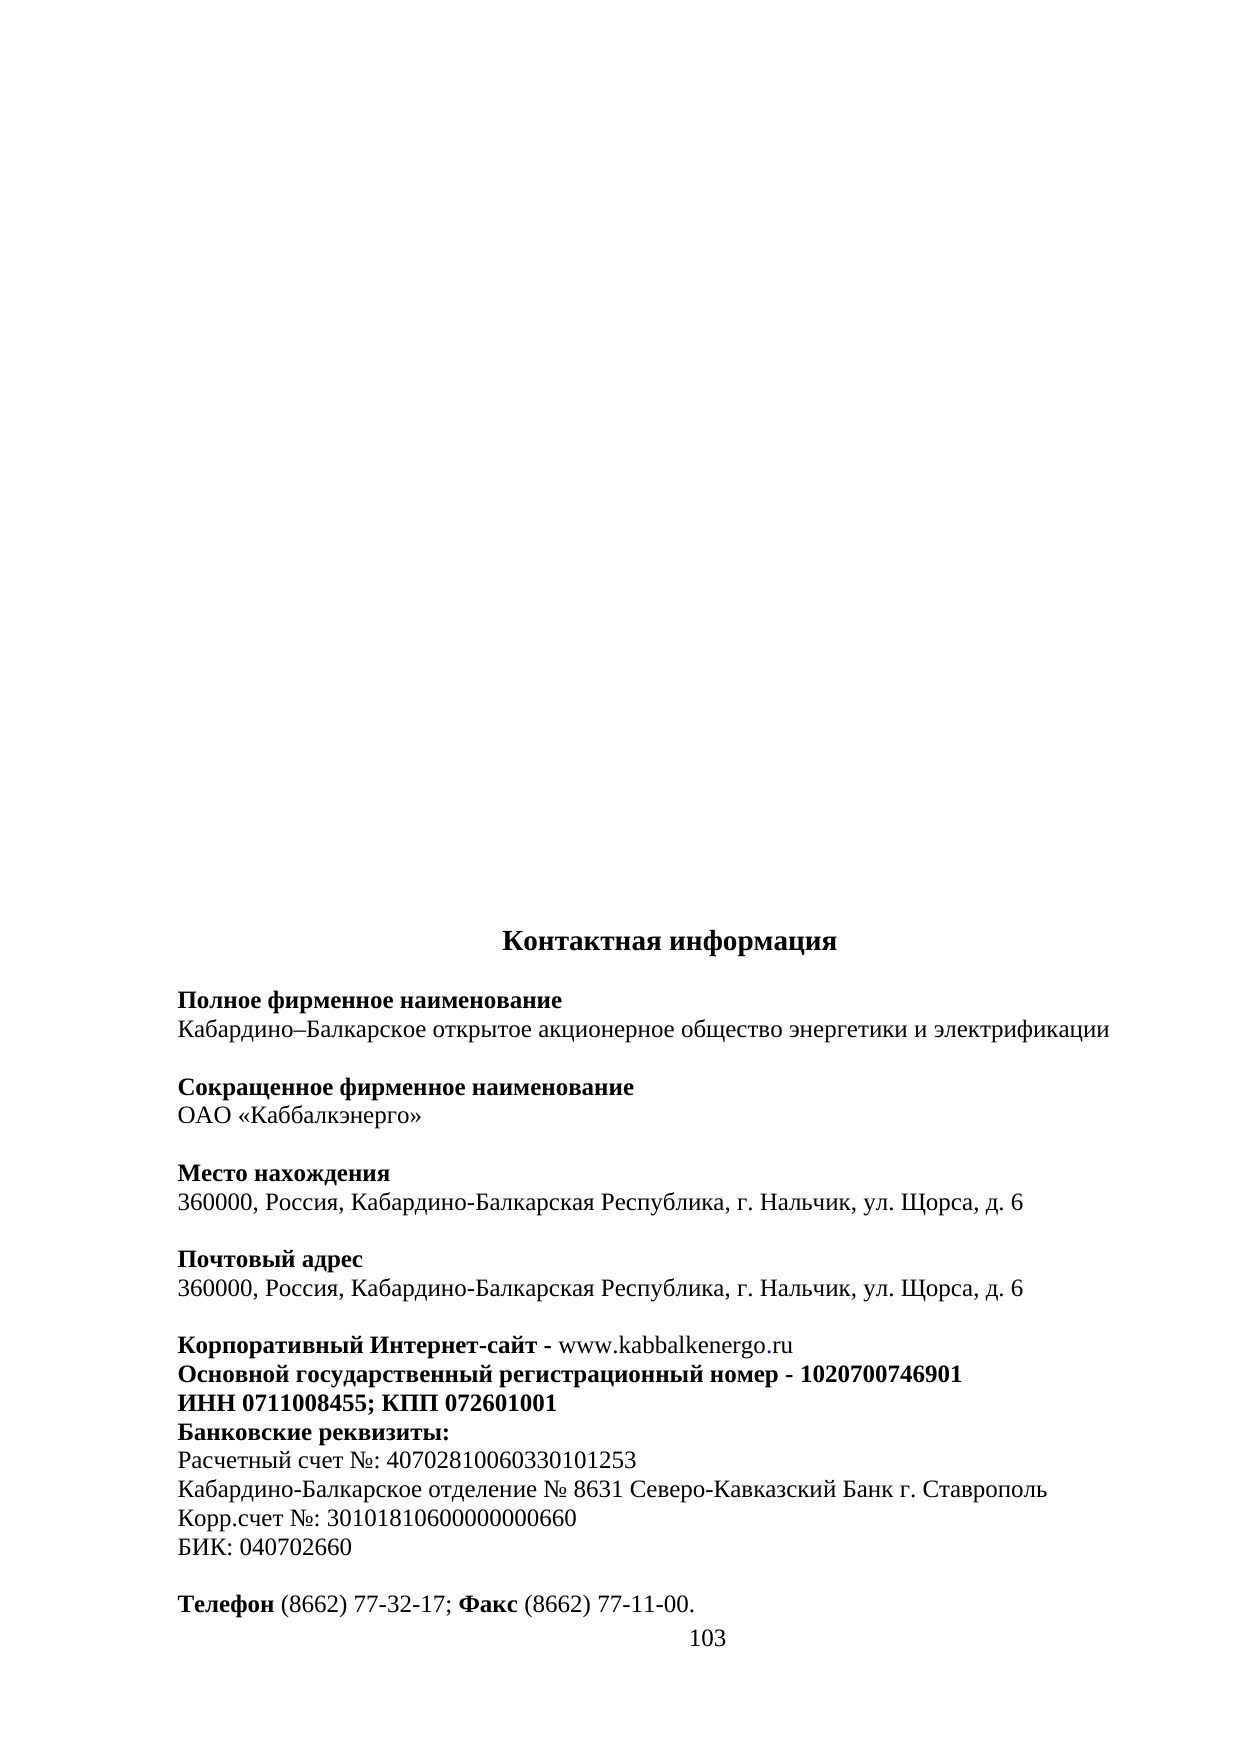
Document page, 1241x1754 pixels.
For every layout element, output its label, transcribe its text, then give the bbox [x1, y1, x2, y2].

text ИНН 0711008455; КПП 072601001 [177, 1388, 1162, 1417]
text Корпоративный Интернет-сайт - www.kabbalkenergo.ru [177, 1330, 1162, 1359]
text ОАО «Каббалкэнерго» [177, 1100, 1162, 1129]
text Почтовый адрес [177, 1244, 1162, 1273]
text Телефон (8662) 77-32-17; Факс (8662) 77-11-00. [177, 1589, 1162, 1618]
text Место нахождения [177, 1158, 1162, 1187]
text Корр.счет №: 30101810600000000660 [177, 1503, 1162, 1532]
text Банковские реквизиты: [177, 1417, 1162, 1445]
text БИК: 040702660 [177, 1532, 1162, 1560]
text Кабардино-Балкарское отделение № 8631 Северо-Кавказский Банк г. Ставрополь [177, 1474, 1162, 1503]
text Основной государственный регистрационный номер - 1020700746901 [177, 1359, 1162, 1388]
text 360000, Россия, Кабардино-Балкарская Республика, г. Нальчик, ул. Щорса, д. 6 [177, 1273, 1162, 1302]
text 360000, Россия, Кабардино-Балкарская Республика, г. Нальчик, ул. Щорса, д. 6 [177, 1187, 1162, 1215]
text Расчетный счет №: 40702810060330101253 [177, 1445, 1162, 1474]
text Полное фирменное наименование [177, 985, 1162, 1014]
text Сокращенное фирменное наименование [177, 1072, 1162, 1100]
text Контактная информация [177, 923, 1162, 957]
text Кабардино–Балкарское открытое акционерное общество энергетики и электрификации [177, 1014, 1162, 1043]
